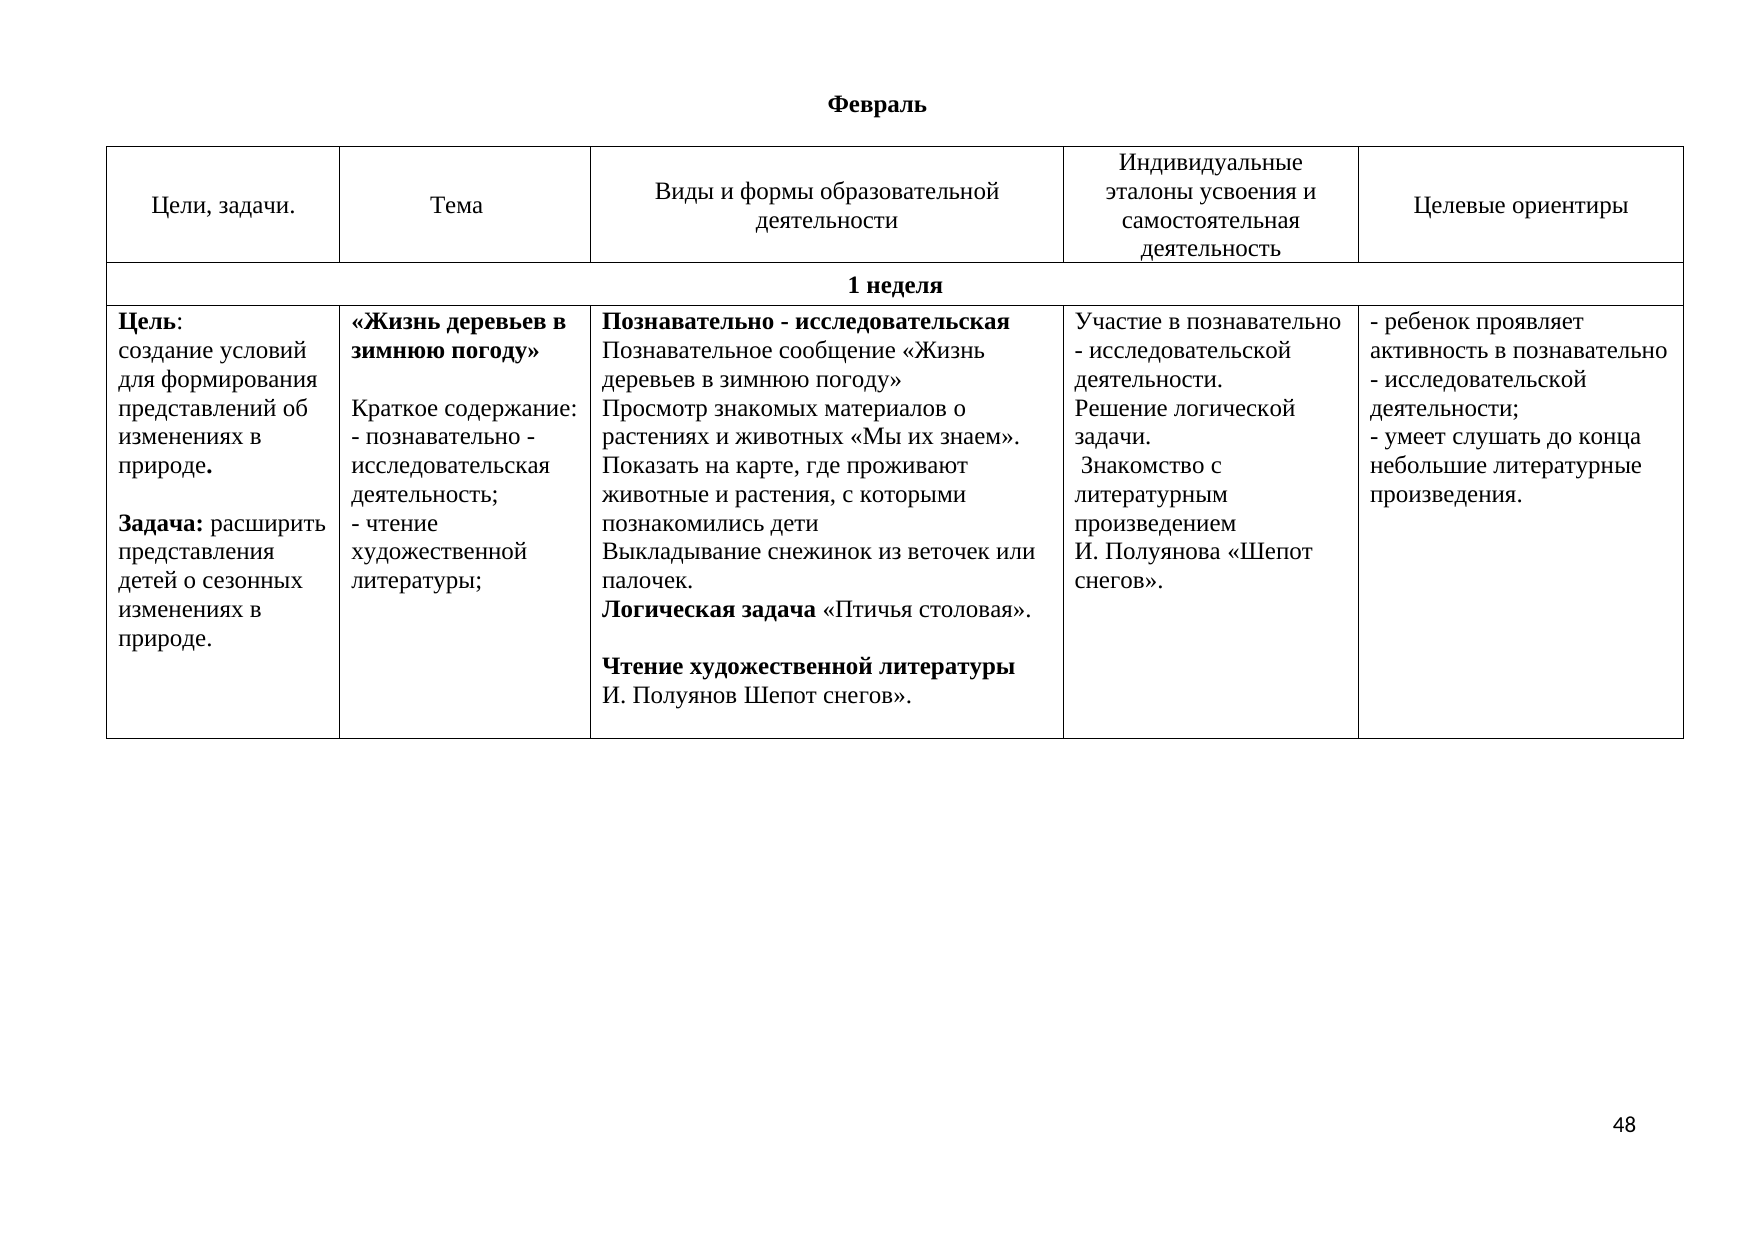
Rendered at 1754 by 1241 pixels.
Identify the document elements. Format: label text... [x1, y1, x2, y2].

table_header Цели, задачи. [107, 147, 339, 262]
table_header Тема [340, 147, 590, 262]
table_cell Цель: создание условий для формирования представлений об изменениях в природе. Задача: расширить представления детей о сезонных изменениях в природе. [107, 306, 339, 738]
table_cell Участие в познавательно - исследовательской деятельности. Решение логической задачи. Знакомство с литературным произведением И. Полуянова «Шепот снегов». [1064, 306, 1358, 738]
table_cell «Жизнь деревьев в зимнюю погоду» Краткое содержание: - познавательно - исследовательская деятельность; - чтение художественной литературы; [340, 306, 590, 738]
table_cell - ребенок проявляет активность в познавательно - исследовательской деятельности; - умеет слушать до конца небольшие литературные произведения. [1359, 306, 1683, 738]
table_cell 1 неделя [107, 263, 1683, 305]
table_cell Познавательно - исследовательская Познавательное сообщение «Жизнь деревьев в зимнюю погоду» Просмотр знакомых материалов о растениях и животных «Мы их знаем». Показать на карте, где проживают животные и растения, с которыми познакомились дети Выкладывание снежинок из веточек или палочек. Логическая задача «Птичья столовая». Чтение художественной литературы И. Полуянов Шепот снегов». [591, 306, 1063, 738]
table_header Целевые ориентиры [1359, 147, 1683, 262]
table_header Индивидуальные эталоны усвоения и самостоятельная деятельность [1064, 147, 1358, 262]
table_header Виды и формы образовательной деятельности [591, 147, 1063, 262]
text Февраль [118, 89, 1636, 117]
